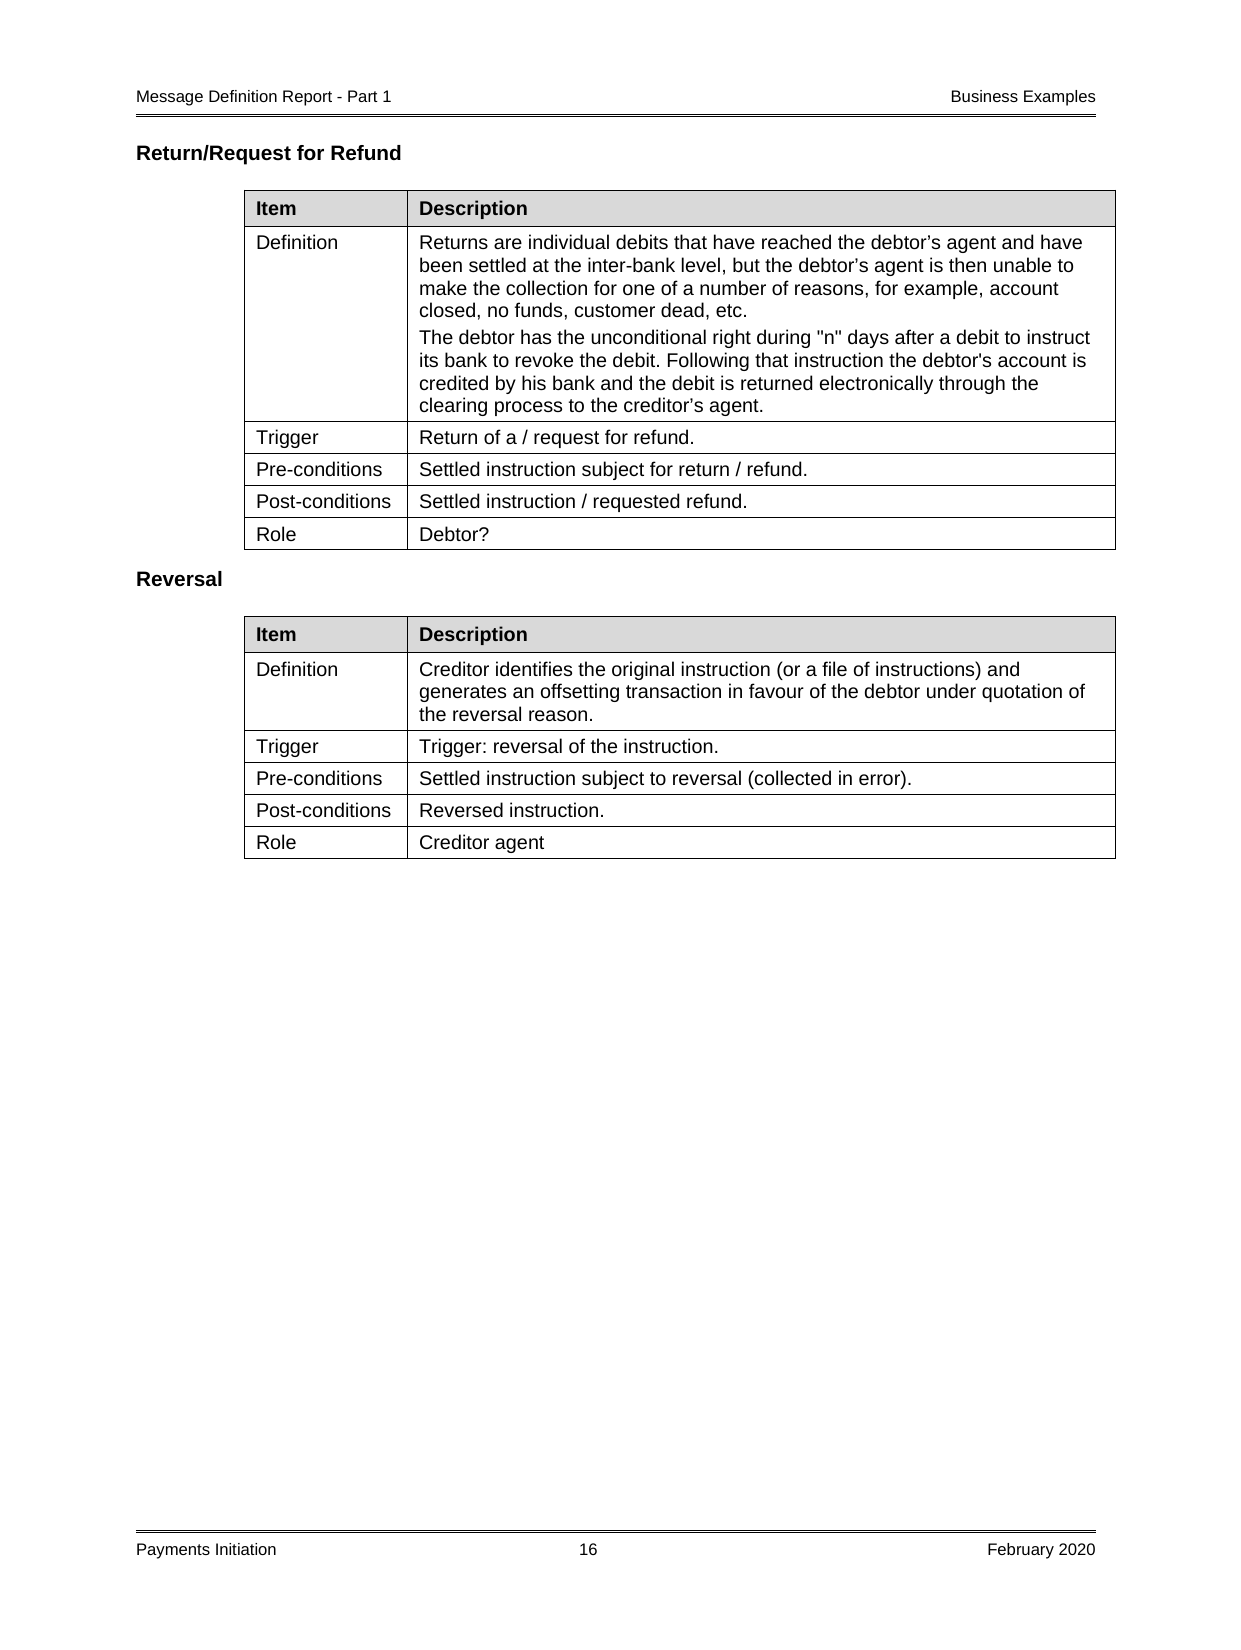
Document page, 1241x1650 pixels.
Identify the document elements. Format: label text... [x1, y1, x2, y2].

table_cell Definition [245, 653, 407, 730]
table_header Item [245, 617, 407, 652]
table_cell Trigger [245, 731, 407, 762]
table_cell Return of a / request for refund. [408, 422, 1115, 453]
table_cell Definition [245, 227, 407, 421]
table_cell Role [245, 827, 407, 858]
table_header Description [408, 191, 1115, 226]
table_cell Settled instruction / requested refund. [408, 486, 1115, 517]
table_cell Pre-conditions [245, 763, 407, 794]
table_cell Returns are individual debits that have reached the debtor’s agent and have been settled at the inter-bank level, but the debtor’s agent is then unable to make the collection for one of a number of reasons, for example, account closed, no funds, customer dead, etc. The debtor has the unconditional right during "n" days after a debit to instruct its bank to revoke the debit. Following that instruction the debtor's account is credited by his bank and the debit is returned electronically through the clearing process to the creditor’s agent. [408, 227, 1115, 421]
table_cell Role [245, 518, 407, 549]
table_cell Creditor agent [408, 827, 1115, 858]
table_cell Creditor identifies the original instruction (or a file of instructions) and generates an offsetting transaction in favour of the debtor under quotation of the reversal reason. [408, 653, 1115, 730]
table_cell Settled instruction subject to reversal (collected in error). [408, 763, 1115, 794]
table_cell Post-conditions [245, 486, 407, 517]
table_cell Settled instruction subject for return / refund. [408, 454, 1115, 485]
table_cell Trigger: reversal of the instruction. [408, 731, 1115, 762]
text Return/Request for Refund [136, 141, 1104, 164]
table_header Item [245, 191, 407, 226]
table_header Description [408, 617, 1115, 652]
table_cell Reversed instruction. [408, 795, 1115, 826]
text Reversal [136, 567, 1104, 591]
table_cell Debtor? [408, 518, 1115, 549]
table_cell Pre-conditions [245, 454, 407, 485]
table_cell Trigger [245, 422, 407, 453]
table_cell Post-conditions [245, 795, 407, 826]
